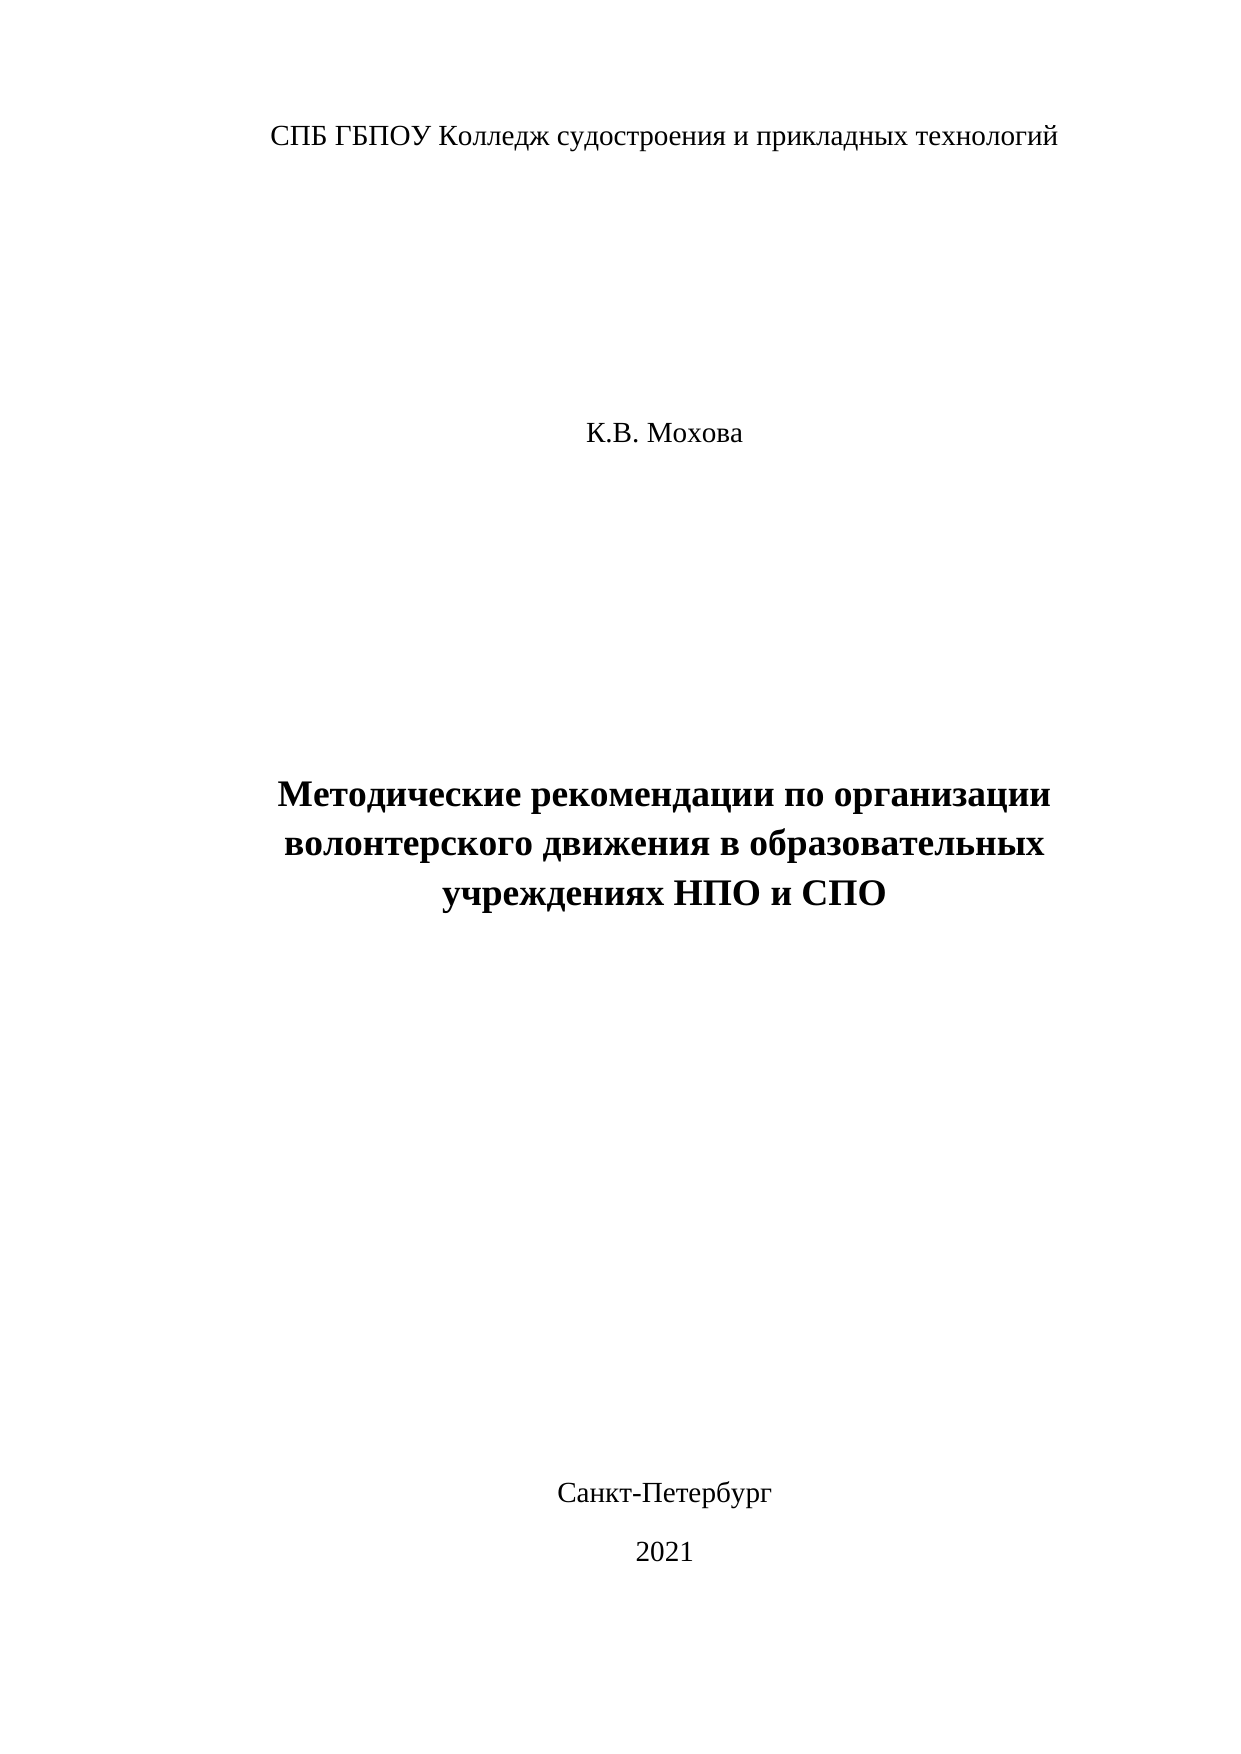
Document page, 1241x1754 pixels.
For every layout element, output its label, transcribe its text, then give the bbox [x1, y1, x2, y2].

text Санкт-Петербург [177, 1475, 1152, 1509]
text 2021 [177, 1534, 1152, 1568]
text СПБ ГБПОУ Колледж судостроения и прикладных технологий [177, 118, 1152, 152]
text К.В. Мохова [177, 415, 1152, 448]
text Методические рекомендации по организации волонтерского движения в образовательных учреждениях НПО и СПО [177, 771, 1152, 913]
